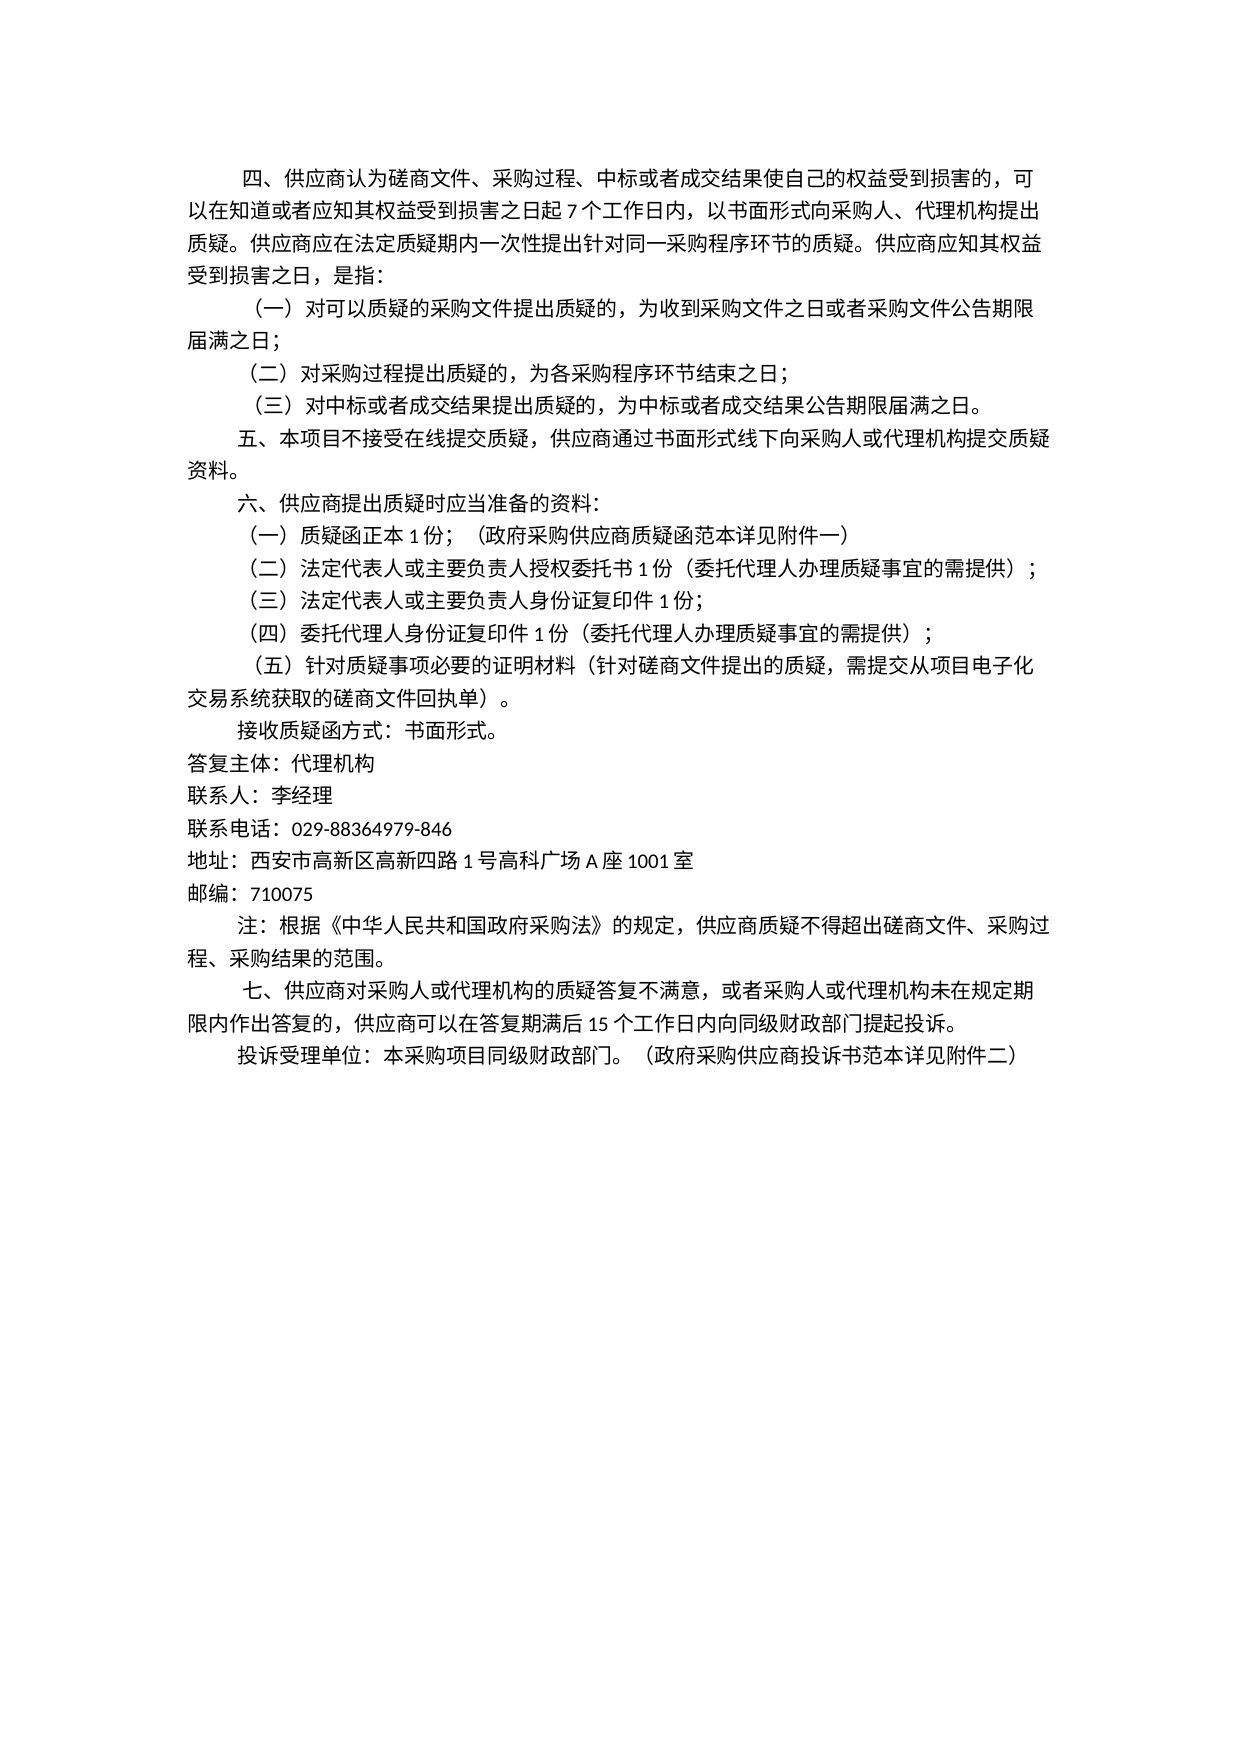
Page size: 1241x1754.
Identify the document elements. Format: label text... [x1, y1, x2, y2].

text 五、本项目不接受在线提交质疑，供应商通过书面形式线下向采购人或代理机构提交质疑资料。 [187, 422, 1053, 487]
text 地址：西安市高新区高新四路1号高科广场A座1001室 [187, 844, 1053, 877]
text （一）对可以质疑的采购文件提出质疑的，为收到采购文件之日或者采购文件公告期限届满之日； [187, 292, 1053, 357]
text 注：根据《中华人民共和国政府采购法》的规定，供应商质疑不得超出磋商文件、采购过程、采购结果的范围。 [187, 909, 1053, 974]
text 投诉受理单位：本采购项目同级财政部门。（政府采购供应商投诉书范本详见附件二） [187, 1039, 1053, 1072]
text （二）法定代表人或主要负责人授权委托书1份（委托代理人办理质疑事宜的需提供）； [187, 552, 1053, 584]
text （四）委托代理人身份证复印件1份（委托代理人办理质疑事宜的需提供）； [187, 617, 1053, 649]
text 联系人：李经理 [187, 779, 1053, 812]
text （三）法定代表人或主要负责人身份证复印件1份； [187, 584, 1053, 617]
text 邮编：710075 [187, 877, 1053, 909]
text （五）针对质疑事项必要的证明材料（针对磋商文件提出的质疑，需提交从项目电子化交易系统获取的磋商文件回执单）。 [187, 649, 1053, 714]
text 六、供应商提出质疑时应当准备的资料： [187, 487, 1053, 519]
text 联系电话：029-88364979-846 [187, 812, 1053, 844]
text （三）对中标或者成交结果提出质疑的，为中标或者成交结果公告期限届满之日。 [187, 389, 1053, 422]
text 四、供应商认为磋商文件、采购过程、中标或者成交结果使自己的权益受到损害的，可以在知道或者应知其权益受到损害之日起7个工作日内，以书面形式向采购人、代理机构提出质疑。供应商应在法定质疑期内一次性提出针对同一采购程序环节的质疑。供应商应知其权益受到损害之日，是指： [187, 162, 1053, 292]
text （二）对采购过程提出质疑的，为各采购程序环节结束之日； [187, 357, 1053, 389]
text 七、供应商对采购人或代理机构的质疑答复不满意，或者采购人或代理机构未在规定期限内作出答复的，供应商可以在答复期满后15个工作日内向同级财政部门提起投诉。 [187, 974, 1053, 1039]
text 答复主体：代理机构 [187, 747, 1053, 779]
text 接收质疑函方式：书面形式。 [187, 714, 1053, 747]
text （一）质疑函正本1份；（政府采购供应商质疑函范本详见附件一） [187, 519, 1053, 552]
